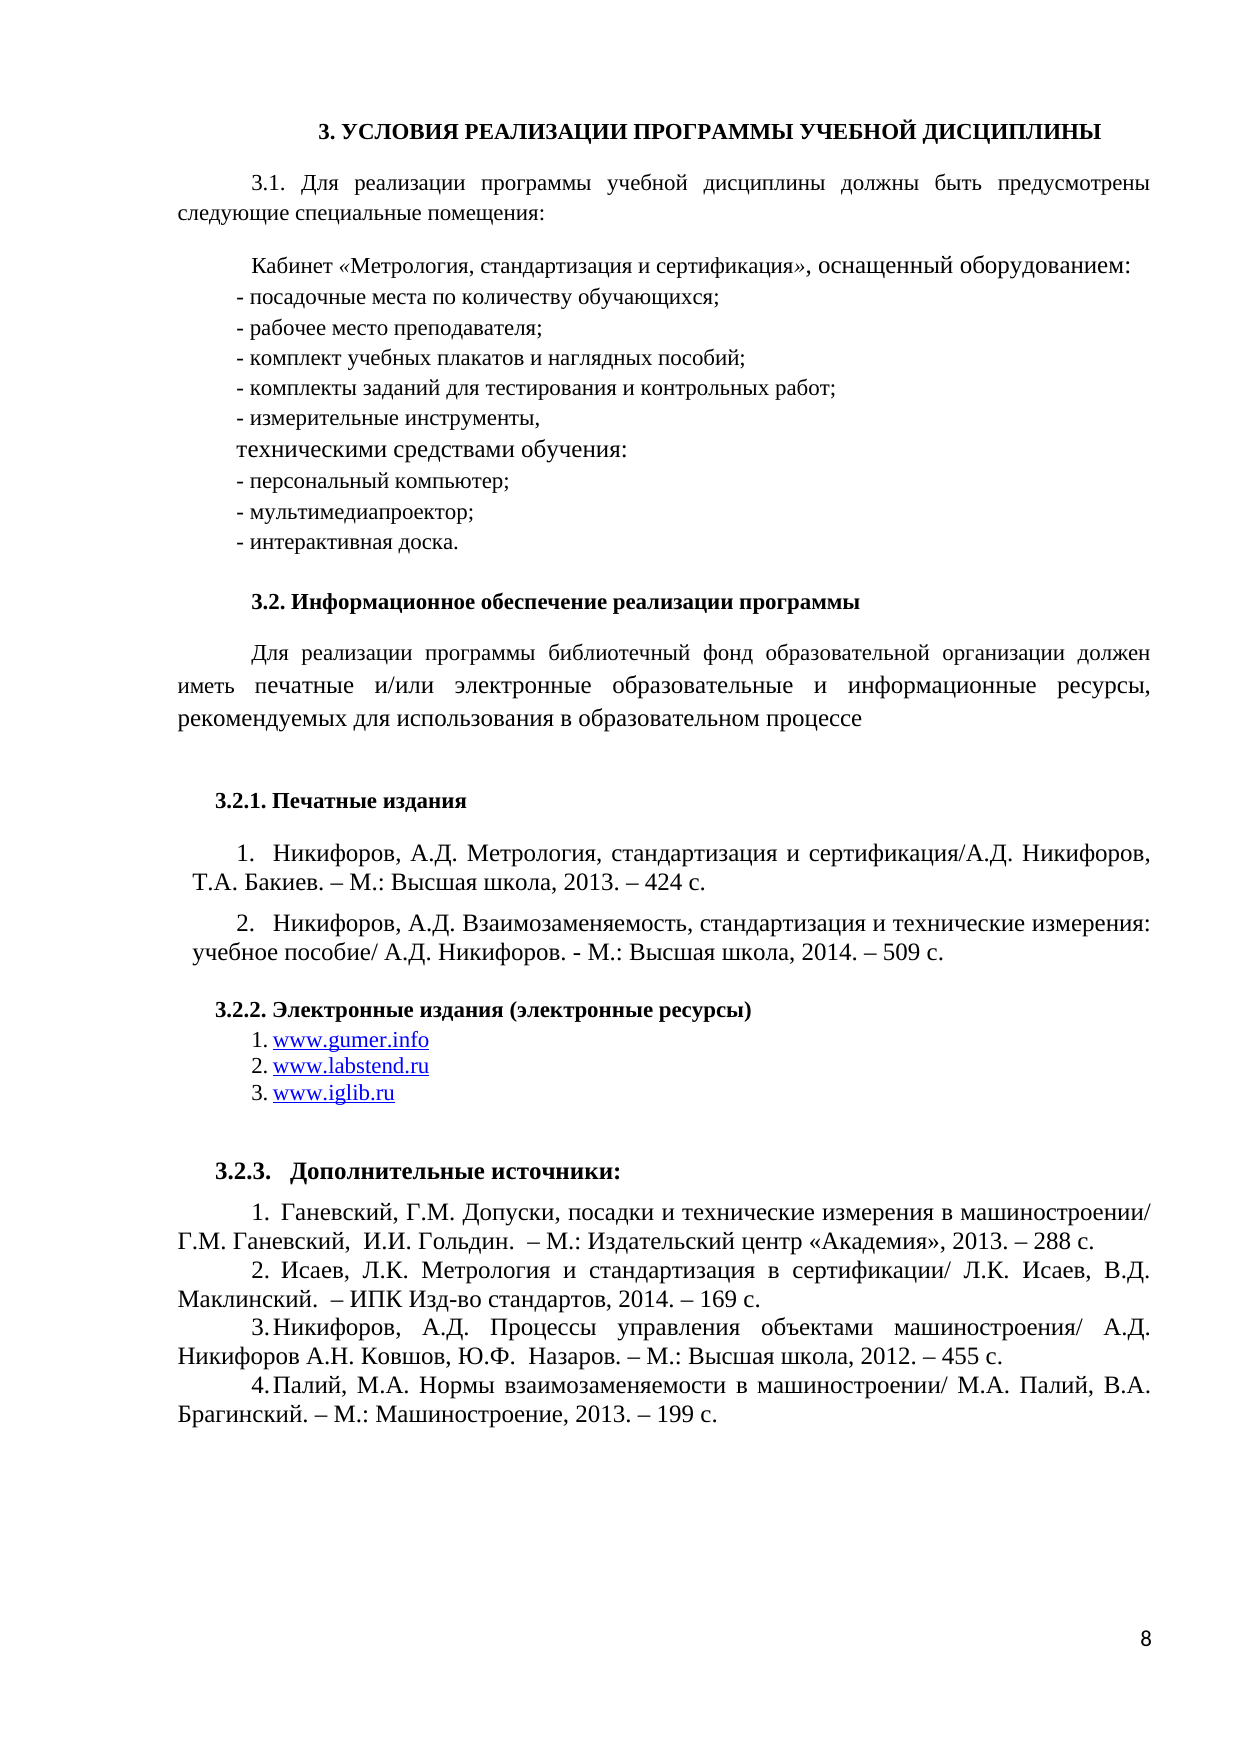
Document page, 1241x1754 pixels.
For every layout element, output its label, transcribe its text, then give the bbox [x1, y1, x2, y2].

text 3.2. Информационное обеспечение реализации программы [177, 588, 1152, 615]
text 3.2.1. Печатные издания [215, 787, 1152, 813]
text 3.1. Для реализации программы учебной дисциплины должны быть предусмотрены следующие специальные помещения: [177, 169, 1152, 226]
text 3.2.2. Электронные издания (электронные ресурсы) [215, 996, 1152, 1022]
list www.labstend.ru [251, 1052, 1152, 1079]
text - мультимедиапроектор; [177, 498, 1152, 524]
list Дополнительные источники: [215, 1156, 1152, 1185]
list Никифоров, А.Д. Метрология, стандартизация и сертификация/А.Д. Никифоров, Т.А. Бакиев. – М.: Высшая школа, 2013. – 424 с. [192, 838, 1152, 896]
text 3. УСЛОВИЯ РЕАЛИЗАЦИИ ПРОГРАММЫ УЧЕБНОЙ ДИСЦИПЛИНЫ [318, 118, 1152, 144]
text Для реализации программы библиотечный фонд образовательной организации должен иметь печатные и/или электронные образовательные и информационные ресурсы, рекомендуемых для использования в образовательном процессе [177, 639, 1152, 732]
text - посадочные места по количеству обучающихся; [177, 283, 1152, 310]
text - комплект учебных плакатов и наглядных пособий; [177, 344, 1152, 370]
list Никифоров, А.Д. Процессы управления объектами машиностроения/ А.Д. Никифоров А.Н. Ковшов, Ю.Ф. Назаров. – М.: Высшая школа, 2012. – 455 с. [177, 1312, 1152, 1370]
text - измерительные инструменты, [177, 404, 1152, 431]
text техническими средствами обучения: [177, 434, 1152, 463]
list Исаев, Л.К. Метрология и стандартизация в сертификации/ Л.К. Исаев, В.Д. Маклинский. – ИПК Изд-во стандартов, 2014. – 169 с. [177, 1255, 1152, 1312]
list Палий, М.А. Нормы взаимозаменяемости в машиностроении/ М.А. Палий, В.А. Брагинский. – М.: Машиностроение, 2013. – 199 с. [177, 1370, 1152, 1427]
list www.iglib.ru [251, 1079, 1152, 1105]
text - рабочее место преподавателя; [177, 314, 1152, 340]
list www.gumer.info [251, 1026, 1152, 1052]
text - интерактивная доска. [177, 528, 1152, 554]
list Никифоров, А.Д. Взаимозаменяемость, стандартизация и технические измерения: учебное пособие/ А.Д. Никифоров. - М.: Высшая школа, 2014. – 509 с. [192, 908, 1152, 966]
text - персональный компьютер; [177, 467, 1152, 494]
text Кабинет «Метрология, стандартизация и сертификация», оснащенный оборудованием: [177, 250, 1152, 279]
text - комплекты заданий для тестирования и контрольных работ; [177, 374, 1152, 400]
list Ганевский, Г.М. Допуски, посадки и технические измерения в машиностроении/ Г.М. Ганевский, И.И. Гольдин. – М.: Издательский центр «Академия», 2013. – 288 с. [177, 1197, 1152, 1255]
